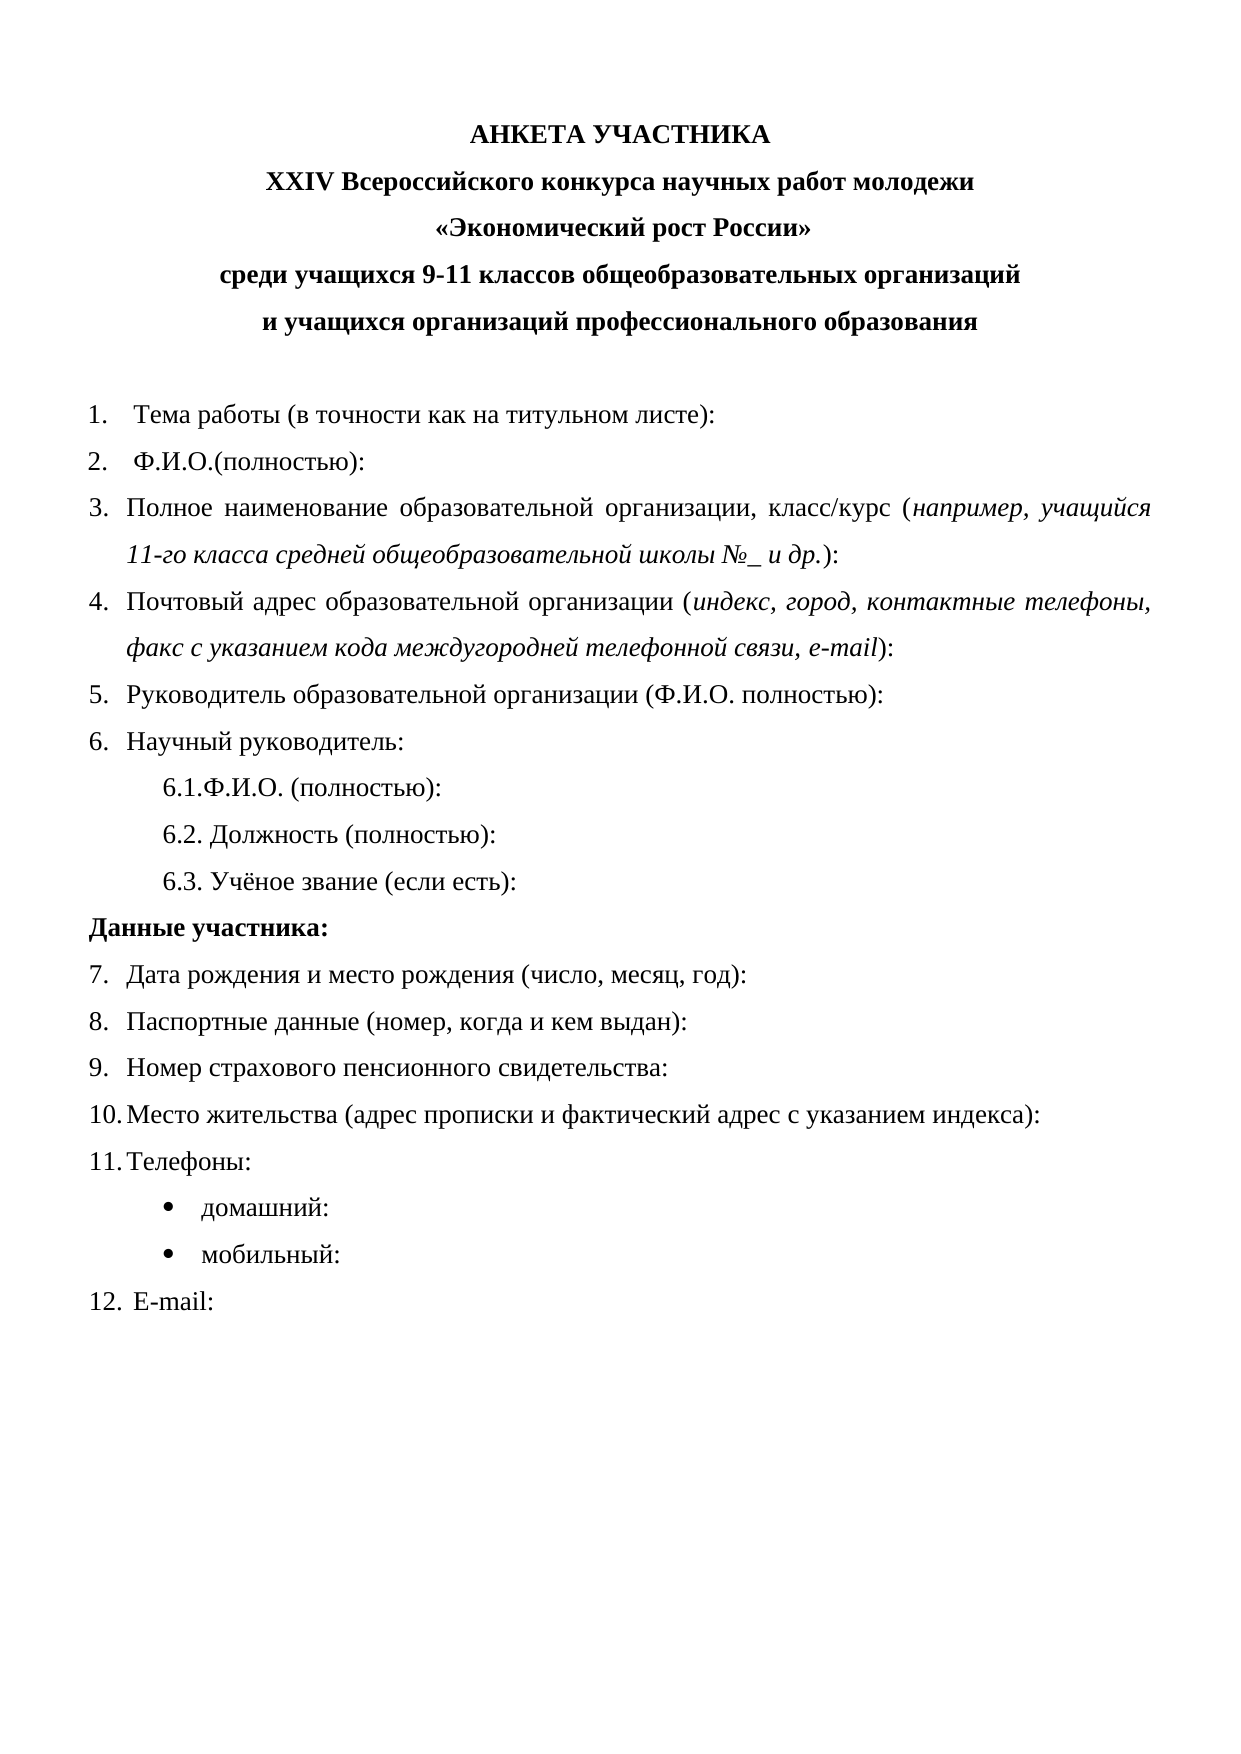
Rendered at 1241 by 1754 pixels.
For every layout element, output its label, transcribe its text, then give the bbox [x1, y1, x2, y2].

text 6.1.Ф.И.О. (полностью): [162, 771, 1152, 803]
list Почтовый адрес образовательной организации (индекс, город, контактные телефоны, факс с указанием кода междугородней телефонной связи, e-mail): [89, 585, 1152, 663]
list Паспортные данные (номер, когда и кем выдан): [89, 1005, 1152, 1036]
text и учащихся организаций профессионального образования [89, 305, 1152, 336]
text XXIV Всероссийского конкурса научных работ молодежи [89, 165, 1152, 196]
text «Экономический рост России» [89, 211, 1152, 243]
list Руководитель образовательной организации (Ф.И.О. полностью): [89, 678, 1152, 709]
list E-mail: [89, 1285, 1152, 1316]
list Телефоны: [89, 1145, 1152, 1176]
text среди учащихся 9-11 классов общеобразовательных организаций [89, 258, 1152, 289]
text АНКЕТА УЧАСТНИКА [89, 118, 1152, 149]
list Тема работы (в точности как на титульном листе): [87, 398, 1152, 429]
text Данные участника: [89, 911, 1152, 943]
list домашний: [164, 1191, 1152, 1223]
list Полное наименование образовательной организации, класс/курс (например, учащийся 11-го класса средней общеобразовательной школы №_ и др.): [89, 491, 1152, 569]
list мобильный: [164, 1238, 1152, 1269]
list Дата рождения и место рождения (число, месяц, год): [89, 958, 1152, 989]
list Научный руководитель: [89, 725, 1152, 756]
text 6.2. Должность (полностью): [162, 818, 1152, 849]
list Место жительства (адрес прописки и фактический адрес с указанием индекса): [89, 1098, 1152, 1129]
list Ф.И.О.(полностью): [87, 445, 1152, 476]
text 6.3. Учёное звание (если есть): [162, 865, 1152, 896]
list Номер страхового пенсионного свидетельства: [89, 1051, 1152, 1083]
